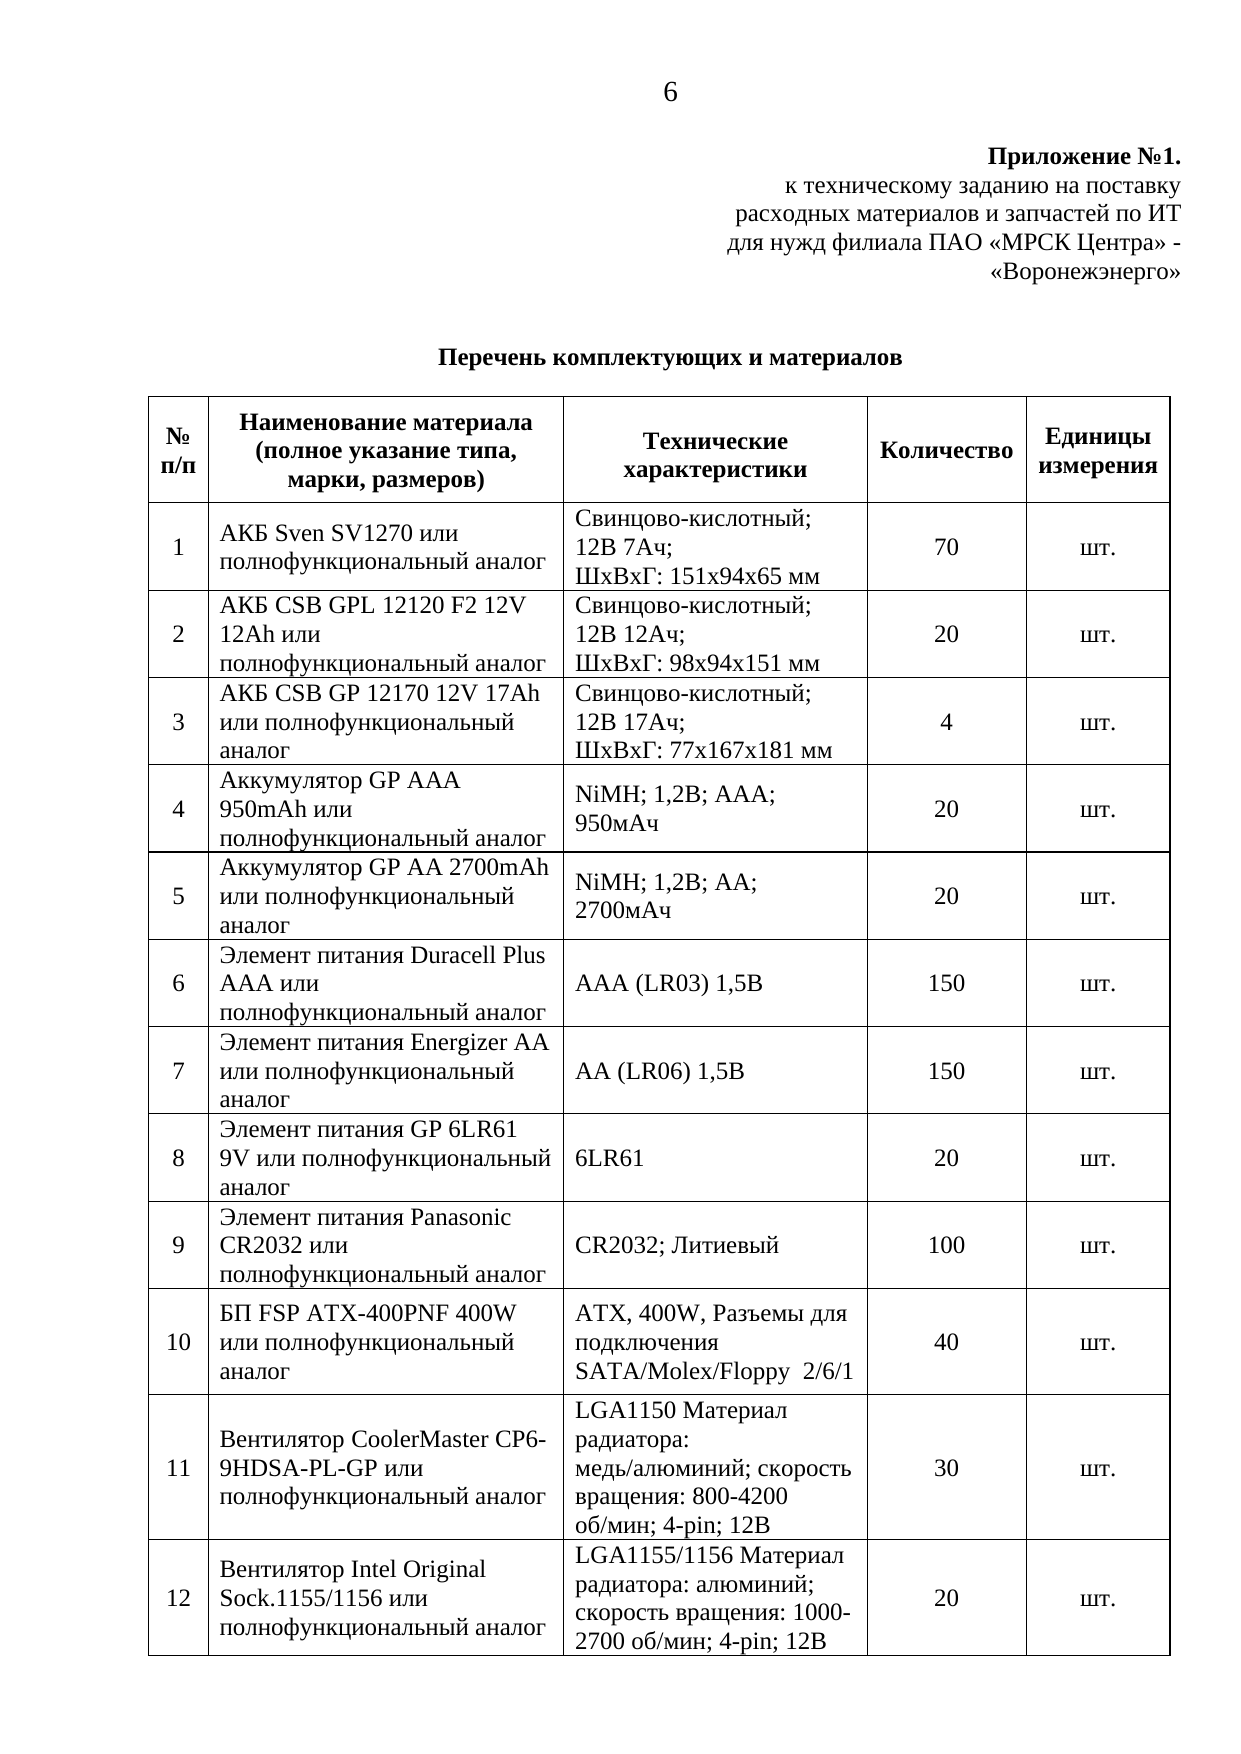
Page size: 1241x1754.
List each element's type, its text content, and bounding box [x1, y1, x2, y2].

table_cell Элемент питания Panasonic CR2032 или полнофункциональный аналог [209, 1202, 563, 1288]
table_cell Вентилятор CoolerMaster CP6-9HDSA-PL-GP или полнофункциональный аналог [209, 1395, 563, 1539]
table_cell Свинцово-кислотный; 12B 12Ач; ШхВхГ: 98х94х151 мм [564, 591, 867, 677]
table_cell 150 [868, 1027, 1026, 1113]
table_cell 40 [868, 1289, 1026, 1394]
table_header № п/п [149, 397, 208, 502]
table_cell Аккумулятор GP AAA 950mAh или полнофункциональный аналог [209, 765, 563, 851]
table_cell 11 [149, 1395, 208, 1539]
table_cell AA (LR06) 1,5В [564, 1027, 867, 1113]
table_cell 6LR61 [564, 1114, 867, 1201]
text «Воронежэнерго» [159, 256, 1181, 285]
table_cell БП FSP ATX-400PNF 400W или полнофункциональный аналог [209, 1289, 563, 1394]
table_cell CR2032; Литиевый [564, 1202, 867, 1288]
table_cell шт. [1027, 853, 1169, 939]
table_cell шт. [1027, 1395, 1169, 1539]
table_cell шт. [1027, 1027, 1169, 1113]
table_cell 5 [149, 853, 208, 939]
table_cell Вентилятор Intel Original Sock.1155/1156 или полнофункциональный аналог [209, 1540, 563, 1655]
table_cell Свинцово-кислотный; 12B 7Ач; ШхВхГ: 151х94х65 мм [564, 503, 867, 589]
table_cell 10 [149, 1289, 208, 1394]
table_cell NiMH; 1,2В; AA; 2700мАч [564, 853, 867, 939]
table_cell шт. [1027, 765, 1169, 851]
table_cell АКБ Sven SV1270 или полнофункциональный аналог [209, 503, 563, 589]
table_cell 30 [868, 1395, 1026, 1539]
table_cell 4 [868, 678, 1026, 764]
table_cell AAA (LR03) 1,5В [564, 940, 867, 1026]
table_header Единицы измерения [1027, 397, 1169, 502]
table_cell шт. [1027, 1114, 1169, 1201]
table_cell шт. [1027, 1289, 1169, 1394]
table_cell шт. [1027, 503, 1169, 589]
table_cell ATX, 400W, Разъемы для подключения SATA/Molex/Floppy 2/6/1 [564, 1289, 867, 1394]
table_cell LGA1155/1156 Материал радиатора: алюминий; скорость вращения: 1000-2700 об/мин; 4-pin; 12В [564, 1540, 867, 1655]
table_cell Аккумулятор GP AA 2700mAh или полнофункциональный аналог [209, 853, 563, 939]
table_cell АКБ CSB GP 12170 12V 17Ah или полнофункциональный аналог [209, 678, 563, 764]
table_cell 20 [868, 1540, 1026, 1655]
table_cell 20 [868, 765, 1026, 851]
table_cell шт. [1027, 1202, 1169, 1288]
table_cell Элемент питания GP 6LR61 9V или полнофункциональный аналог [209, 1114, 563, 1201]
table_header Технические характеристики [564, 397, 867, 502]
text Приложение №1. [159, 141, 1181, 170]
table_cell 100 [868, 1202, 1026, 1288]
table_cell 3 [149, 678, 208, 764]
table_cell Элемент питания Energizer AA или полнофункциональный аналог [209, 1027, 563, 1113]
table_cell 20 [868, 853, 1026, 939]
table_cell АКБ CSB GPL 12120 F2 12V 12Ah или полнофункциональный аналог [209, 591, 563, 677]
table_cell 6 [149, 940, 208, 1026]
table_cell 4 [149, 765, 208, 851]
table_cell Элемент питания Duracell Plus AAA или полнофункциональный аналог [209, 940, 563, 1026]
table_cell NiMH; 1,2В; AAA; 950мАч [564, 765, 867, 851]
table_cell 2 [149, 591, 208, 677]
table_cell 7 [149, 1027, 208, 1113]
table_header Наименование материала (полное указание типа, марки, размеров) [209, 397, 563, 502]
text к техническому заданию на поставку [159, 170, 1181, 198]
table_cell 70 [868, 503, 1026, 589]
table_cell шт. [1027, 1540, 1169, 1655]
table_cell 150 [868, 940, 1026, 1026]
table_cell шт. [1027, 940, 1169, 1026]
table_cell 20 [868, 1114, 1026, 1201]
table_cell 12 [149, 1540, 208, 1655]
text для нужд филиала ПАО «МРСК Центра» - [159, 227, 1181, 256]
table_cell 8 [149, 1114, 208, 1201]
table_cell 9 [149, 1202, 208, 1288]
table_cell Свинцово-кислотный; 12B 17Ач; ШхВхГ: 77х167х181 мм [564, 678, 867, 764]
text Перечень комплектующих и материалов [159, 342, 1181, 371]
text расходных материалов и запчастей по ИТ [159, 198, 1181, 227]
table_cell шт. [1027, 678, 1169, 764]
table_cell LGA1150 Материал радиатора: медь/алюминий; скорость вращения: 800-4200 об/мин; 4-pin; 12В [564, 1395, 867, 1539]
table_cell 20 [868, 591, 1026, 677]
table_cell шт. [1027, 591, 1169, 677]
table_header Количество [868, 397, 1026, 502]
table_cell 1 [149, 503, 208, 589]
